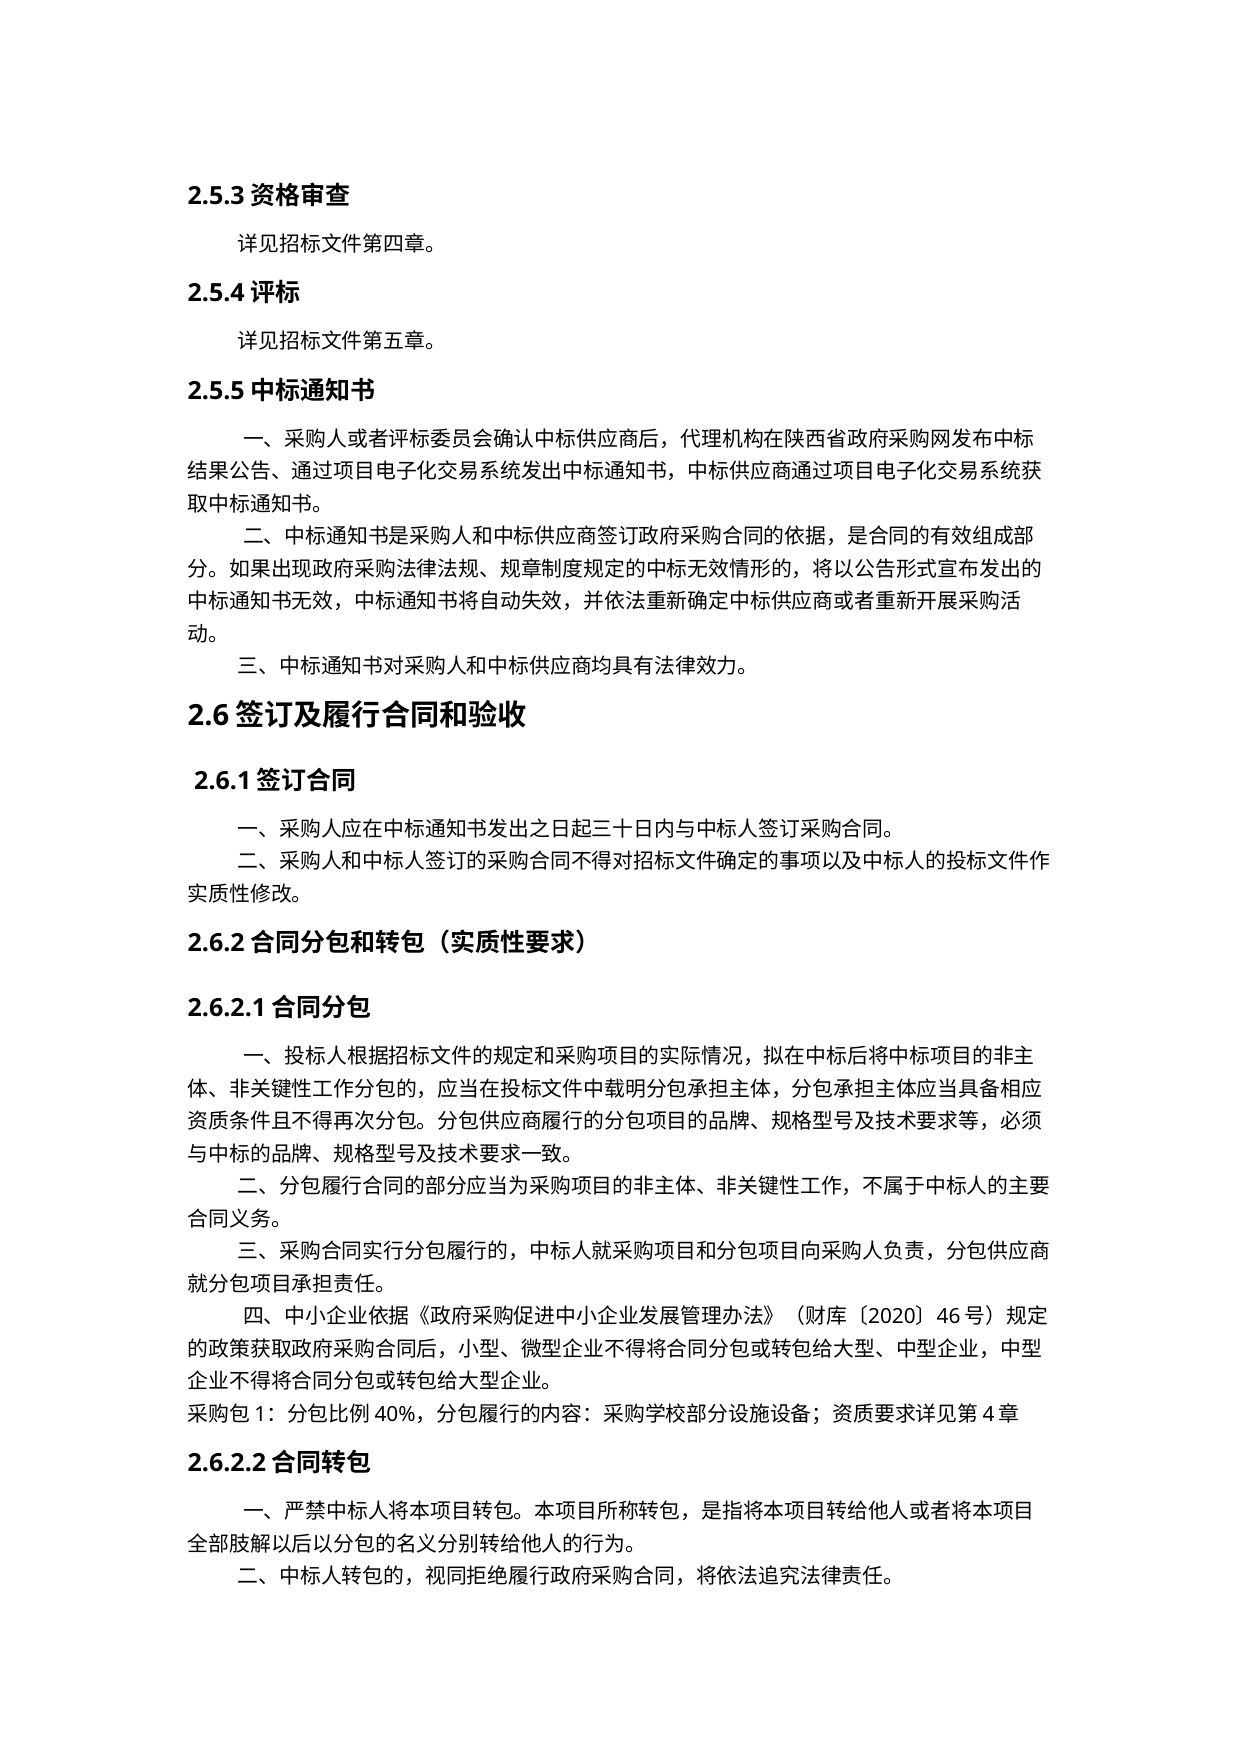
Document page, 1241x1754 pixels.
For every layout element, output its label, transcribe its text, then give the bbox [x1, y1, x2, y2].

text 2.6.2合同分包和转包（实质性要求） [187, 909, 1053, 974]
text 三、中标通知书对采购人和中标供应商均具有法律效力。 [187, 649, 1053, 682]
text 2.5.5中标通知书 [187, 357, 1053, 422]
text 三、采购合同实行分包履行的，中标人就采购项目和分包项目向采购人负责，分包供应商就分包项目承担责任。 [187, 1234, 1053, 1299]
text 采购包1：分包比例40%，分包履行的内容：采购学校部分设施设备；资质要求详见第4章 [187, 1397, 1053, 1429]
text 2.6.1签订合同 [187, 747, 1053, 812]
text 四、中小企业依据《政府采购促进中小企业发展管理办法》（财库〔2020〕46号）规定的政策获取政府采购合同后，小型、微型企业不得将合同分包或转包给大型、中型企业，中型企业不得将合同分包或转包给大型企业。 [187, 1299, 1053, 1397]
text 一、严禁中标人将本项目转包。本项目所称转包，是指将本项目转给他人或者将本项目全部肢解以后以分包的名义分别转给他人的行为。 [187, 1494, 1053, 1559]
text 二、中标通知书是采购人和中标供应商签订政府采购合同的依据，是合同的有效组成部分。如果出现政府采购法律法规、规章制度规定的中标无效情形的，将以公告形式宣布发出的中标通知书无效，中标通知书将自动失效，并依法重新确定中标供应商或者重新开展采购活动。 [187, 519, 1053, 649]
text 一、采购人应在中标通知书发出之日起三十日内与中标人签订采购合同。 [187, 812, 1053, 844]
text 2.6.2.1合同分包 [187, 974, 1053, 1039]
text 详见招标文件第四章。 [187, 227, 1053, 259]
text 2.5.4评标 [187, 259, 1053, 324]
text 二、分包履行合同的部分应当为采购项目的非主体、非关键性工作，不属于中标人的主要合同义务。 [187, 1169, 1053, 1234]
text 二、中标人转包的，视同拒绝履行政府采购合同，将依法追究法律责任。 [187, 1559, 1053, 1592]
text 一、投标人根据招标文件的规定和采购项目的实际情况，拟在中标后将中标项目的非主体、非关键性工作分包的，应当在投标文件中载明分包承担主体，分包承担主体应当具备相应资质条件且不得再次分包。分包供应商履行的分包项目的品牌、规格型号及技术要求等，必须与中标的品牌、规格型号及技术要求一致。 [187, 1039, 1053, 1169]
text 2.5.3资格审查 [187, 162, 1053, 227]
text 二、采购人和中标人签订的采购合同不得对招标文件确定的事项以及中标人的投标文件作实质性修改。 [187, 844, 1053, 909]
text 一、采购人或者评标委员会确认中标供应商后，代理机构在陕西省政府采购网发布中标结果公告、通过项目电子化交易系统发出中标通知书，中标供应商通过项目电子化交易系统获取中标通知书。 [187, 422, 1053, 519]
text 2.6.2.2合同转包 [187, 1429, 1053, 1494]
text 2.6签订及履行合同和验收 [187, 682, 1053, 747]
text 详见招标文件第五章。 [187, 324, 1053, 357]
